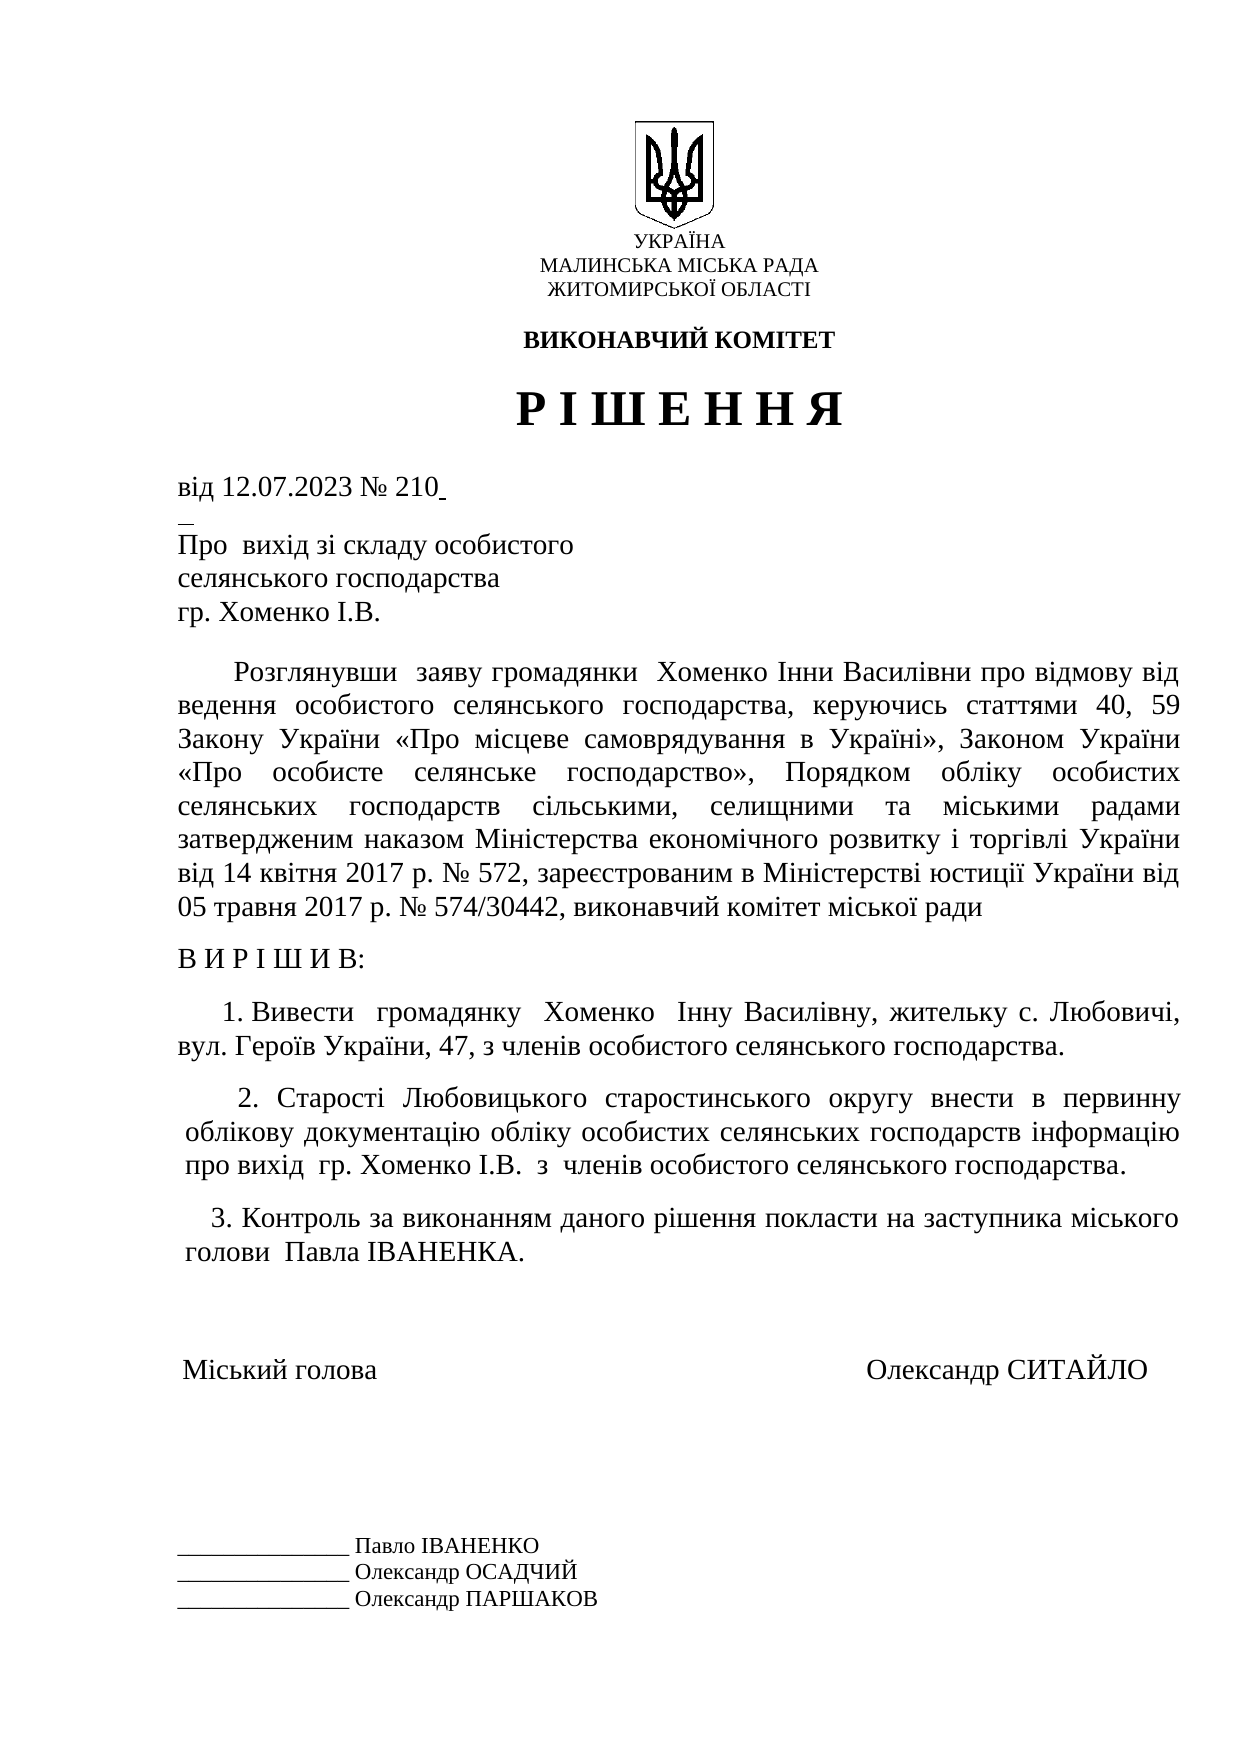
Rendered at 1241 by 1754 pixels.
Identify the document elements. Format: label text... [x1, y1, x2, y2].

text гр. Хоменко І.В. [177, 594, 1181, 628]
text МАЛИНСЬКА МІСЬКА РАДА [177, 253, 1181, 277]
text від 12.07.2023 № 210 [177, 469, 1181, 503]
text _______________ Олександр ОСАДЧИЙ [177, 1558, 1181, 1585]
text В И Р І Ш И В: [177, 941, 1181, 975]
text 3. Контроль за виконанням даного рішення покласти на заступника міського голови Павла ІВАНЕНКА. [185, 1200, 1181, 1267]
text Про вихід зі складу особистого [177, 527, 1181, 561]
subtitle УКРАЇНА [177, 229, 1181, 253]
subtitle ВИКОНАВЧИЙ КОМІТЕТ [177, 326, 1181, 354]
text _______________ Павло ІВАНЕНКО [177, 1532, 1181, 1558]
text ЖИТОМИРСЬКОЇ ОБЛАСТІ [177, 277, 1181, 301]
text 1. Вивести громадянку Хоменко Інну Василівну, жительку с. Любовичі, вул. Героїв України, 47, з членів особистого селянського господарства. [177, 994, 1181, 1061]
text Міський голова Олександр СИТАЙЛО [177, 1352, 1181, 1385]
subtitle Р І Ш Е Н Н Я [177, 378, 1181, 436]
text селянського господарства [177, 561, 1181, 594]
text _______________ Олександр ПАРШАКОВ [177, 1585, 1181, 1611]
picture [633, 120, 714, 230]
text Розглянувши заяву громадянки Хоменко Інни Василівни про відмову від ведення особистого селянського господарства, керуючись статтями 40, 59 Закону України «Про місцеве самоврядування в Україні», Законом України «Про особисте селянське господарство», Порядком обліку особистих селянських господарств сільськими, селищними та міськими радами затвердженим наказом Міністерства економічного розвитку і торгівлі України від 14 квітня 2017 р. № 572, зареєстрованим в Міністерстві юстиції України від 05 травня 2017 р. № 574/30442, виконавчий комітет міської ради [177, 654, 1181, 922]
text 2. Старості Любовицького старостинського округу внести в первинну облікову документацію обліку особистих селянських господарств інформацію про вихід гр. Хоменко І.В. з членів особистого селянського господарства. [185, 1080, 1181, 1181]
